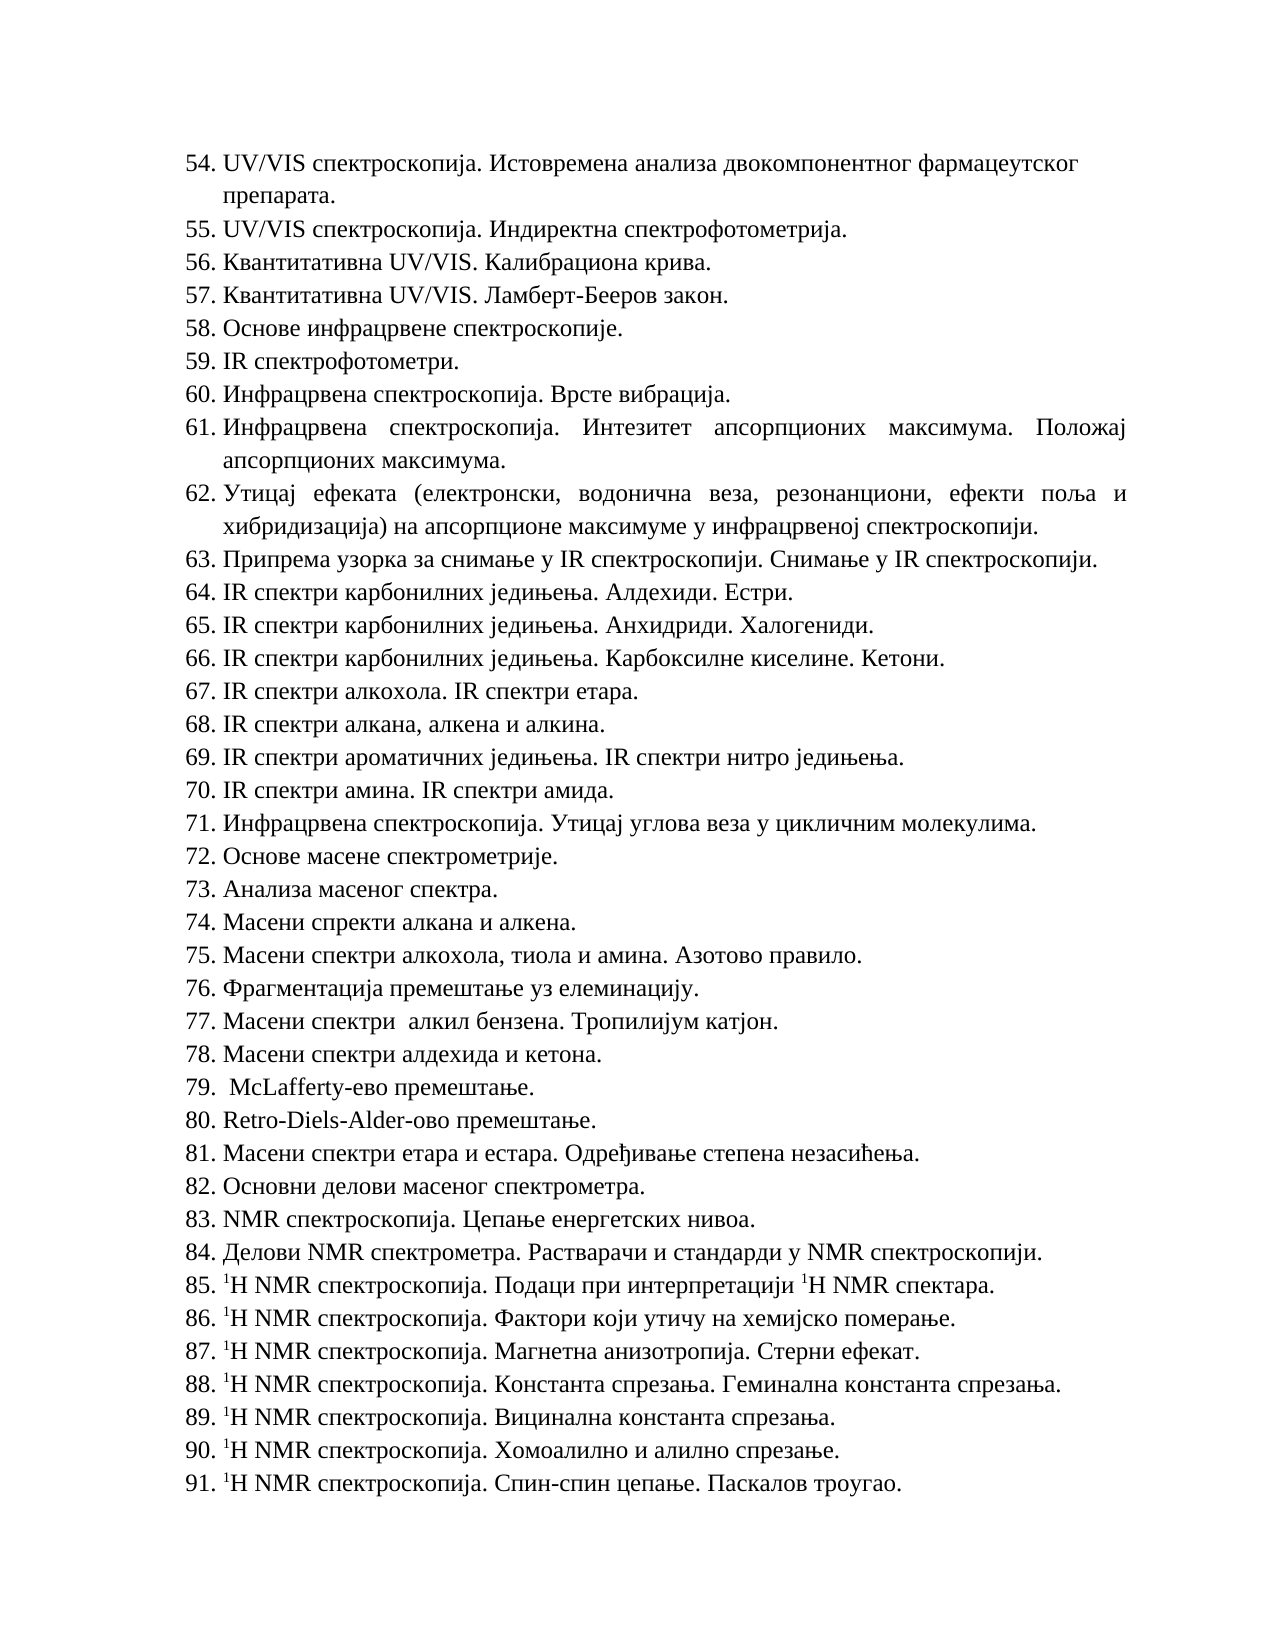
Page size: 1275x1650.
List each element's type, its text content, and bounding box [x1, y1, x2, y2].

list Фрагментација премештање уз елеминацију. [185, 973, 1127, 1002]
list Масени спектри алдехида и кетона. [185, 1039, 1127, 1068]
list Основе масене спектрометрије. [185, 841, 1127, 870]
list IR спектри алкана, алкена и алкина. [185, 709, 1127, 738]
list UV/VIS спектроскопија. Индиректна спектрофотометрија. [185, 214, 1127, 242]
list Утицај ефеката (електронски, водонична веза, резонанциони, ефекти поља и хибридизација) на апсорпционе максимуме у инфрацрвеној спектроскопији. [185, 478, 1127, 539]
list IR спектри карбонилних једињења. Анхидриди. Халогениди. [185, 610, 1127, 639]
list 1H NMR спектроскопија. Фактори који утичу на хемијско померање. [185, 1303, 1127, 1332]
list Масени спектри алкил бензена. Тропилијум катјон. [185, 1006, 1127, 1035]
list Припрема узорка за снимање у IR спектроскопији. Снимање у IR спектроскопији. [185, 544, 1127, 573]
list Масени спектри алкохола, тиола и амина. Азотово правило. [185, 940, 1127, 969]
list Инфрацрвена спектроскопија. Утицај углова веза у цикличним молекулима. [185, 808, 1127, 837]
list NMR спектроскопија. Цепање енергетских нивоа. [185, 1204, 1127, 1233]
list IR спектрофотометри. [185, 346, 1127, 374]
list 1H NMR спектроскопија. Магнетна анизотропија. Стерни ефекат. [185, 1336, 1127, 1365]
list Инфрацрвена спектроскопија. Интезитет апсорпционих максимума. Положај апсорпционих максимума. [185, 412, 1127, 473]
list 1H NMR спектроскопија. Подаци при интерпретацији 1H NMR спектара. [185, 1270, 1127, 1299]
list Анализа масеног спектра. [185, 874, 1127, 903]
list UV/VIS спектроскопија. Истовремена анализа двокомпонентног фармацеутског препарата. [185, 148, 1127, 209]
list 1H NMR спектроскопија. Хомоалилно и алилно спрезање. [185, 1435, 1127, 1464]
list Масени спектри етара и естара. Одређивање степена незасићења. [185, 1138, 1127, 1167]
list 1H NMR спектроскопија. Спин-спин цепање. Паскалов троугао. [185, 1468, 1127, 1497]
list Квантитативна UV/VIS. Ламберт-Бееров закон. [185, 280, 1127, 308]
list Масени спректи алкана и алкена. [185, 907, 1127, 936]
list IR спектри алкохола. IR спектри етара. [185, 676, 1127, 705]
list 1H NMR спектроскопија. Вицинална константа спрезања. [185, 1402, 1127, 1431]
list IR спектри ароматичних једињења. IR спектри нитро једињења. [185, 742, 1127, 771]
list Основе инфрацрвене спектроскопије. [185, 313, 1127, 341]
list Квантитативна UV/VIS. Калибрациона крива. [185, 247, 1127, 275]
list Делови NMR спектрометра. Растварачи и стандарди у NMR спектроскопији. [185, 1237, 1127, 1266]
list Retro-Diels-Alder-ово премештање. [185, 1105, 1127, 1134]
list Инфрацрвена спектроскопија. Врсте вибрација. [185, 379, 1127, 407]
list IR спектри карбонилних једињења. Карбоксилне киселине. Кетони. [185, 643, 1127, 672]
list 1H NMR спектроскопија. Константа спрезања. Геминална константa спрезања. [185, 1369, 1127, 1398]
list McLafferty-ево премештање. [185, 1072, 1127, 1101]
list IR спектри амина. IR спектри амида. [185, 775, 1127, 804]
list IR спектри карбонилних једињења. Алдехиди. Естри. [185, 577, 1127, 606]
list Основни делови масеног спектрометра. [185, 1171, 1127, 1200]
